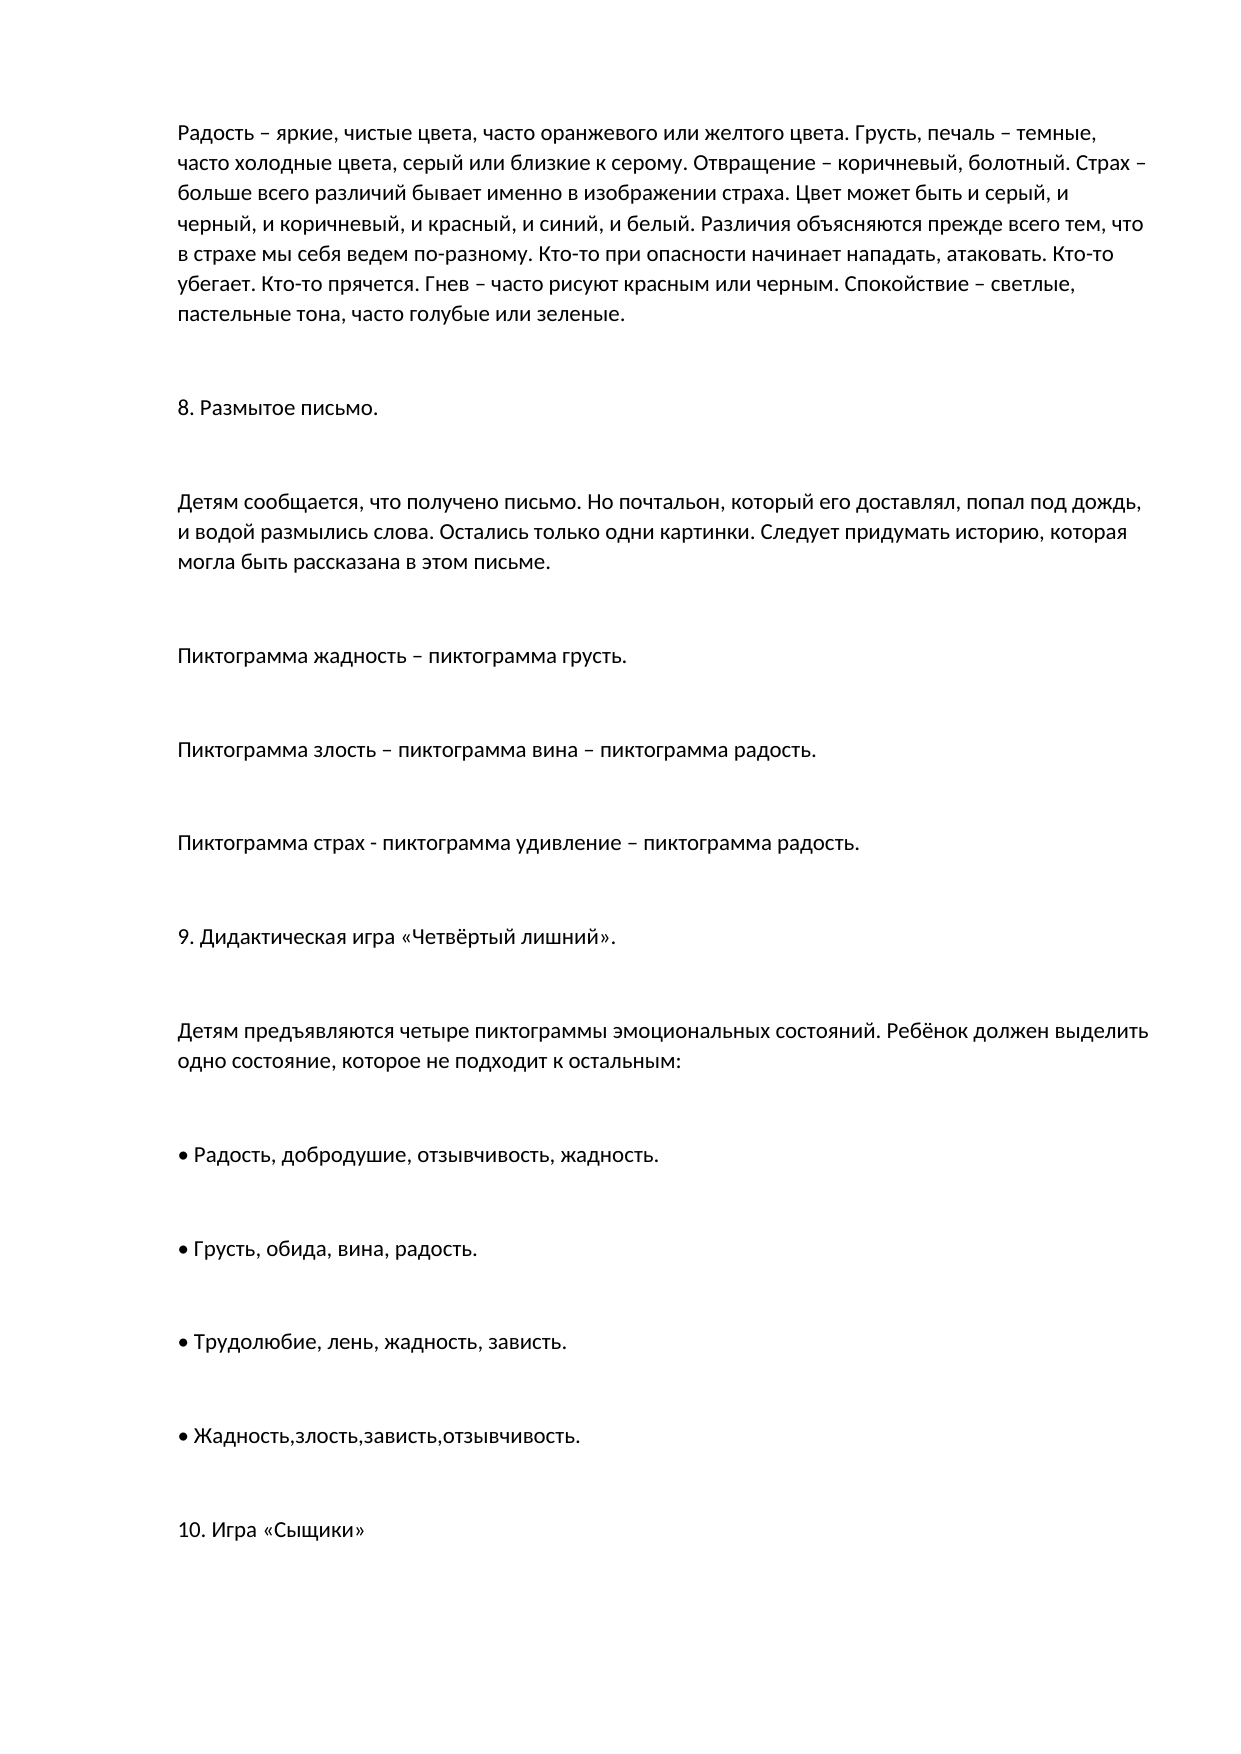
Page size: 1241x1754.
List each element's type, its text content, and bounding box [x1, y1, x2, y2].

text 10. Игра «Сыщики» [177, 1515, 1152, 1543]
text Пиктограмма жадность – пиктограмма грусть. [177, 641, 1152, 669]
text • Трудолюбие, лень, жадность, зависть. [177, 1327, 1152, 1356]
text Пиктограмма страх - пиктограмма удивление – пиктограмма радость. [177, 828, 1152, 857]
text • Грусть, обида, вина, радость. [177, 1234, 1152, 1262]
text Пиктограмма злость – пиктограмма вина – пиктограмма радость. [177, 735, 1152, 763]
text 8. Размытое письмо. [177, 393, 1152, 421]
text Детям сообщается, что получено письмо. Но почтальон, который его доставлял, попал под дождь, и водой размылись слова. Остались только одни картинки. Следует придумать историю, которая могла быть рассказана в этом письме. [177, 487, 1152, 575]
text • Жадность,злость,зависть,отзывчивость. [177, 1421, 1152, 1449]
text Радость – яркие, чистые цвета, часто оранжевого или желтого цвета. Грусть, печаль – темные, часто холодные цвета, серый или близкие к серому. Отвращение – коричневый, болотный. Страх – больше всего различий бывает именно в изображении страха. Цвет может быть и серый, и черный, и коричневый, и красный, и синий, и белый. Различия объясняются прежде всего тем, что в страхе мы себя ведем по-разному. Кто-то при опасности начинает нападать, атаковать. Кто-то убегает. Кто-то прячется. Гнев – часто рисуют красным или черным. Спокойствие – светлые, пастельные тона, часто голубые или зеленые. [177, 118, 1152, 327]
text • Радость, добродушие, отзывчивость, жадность. [177, 1140, 1152, 1168]
text Детям предъявляются четыре пиктограммы эмоциональных состояний. Ребёнок должен выделить одно состояние, которое не подходит к остальным: [177, 1016, 1152, 1074]
text 9. Дидактическая игра «Четвёртый лишний». [177, 922, 1152, 950]
